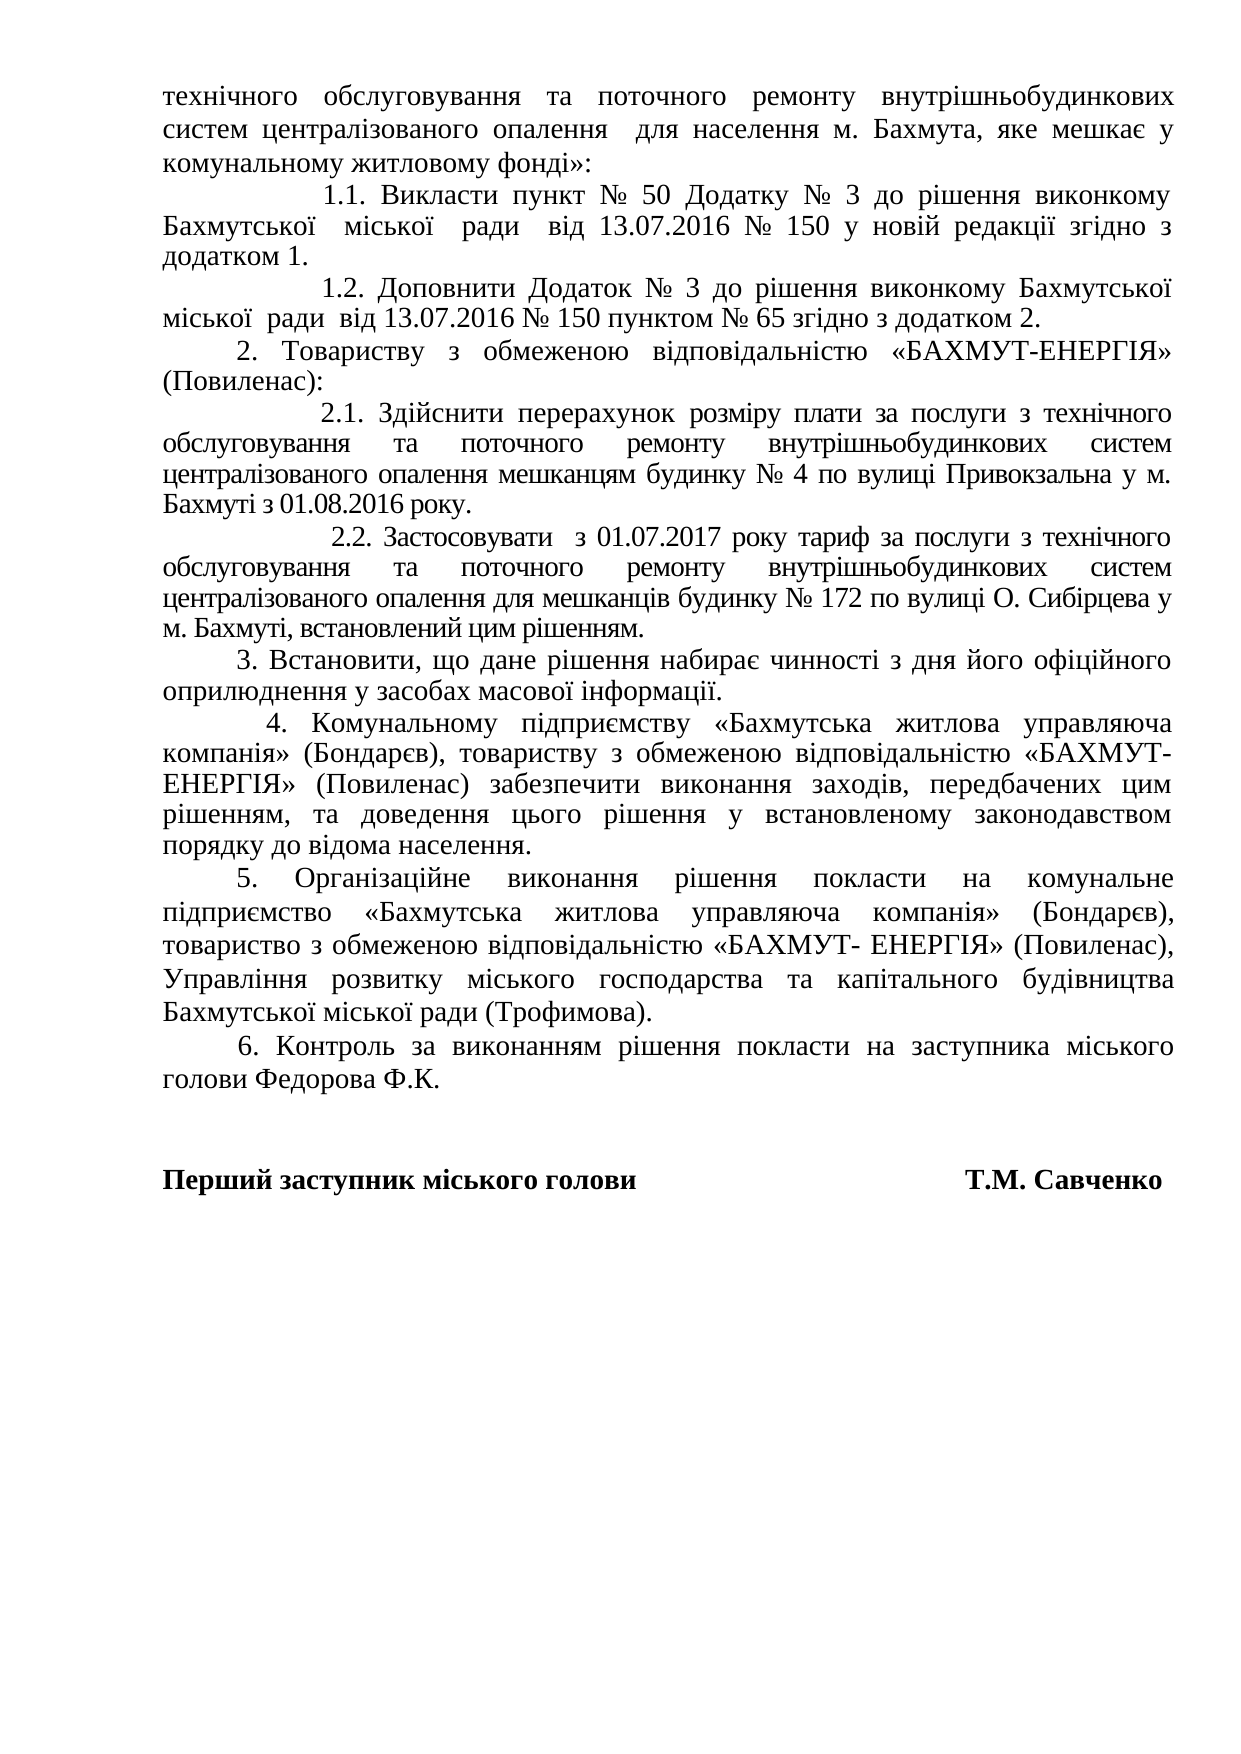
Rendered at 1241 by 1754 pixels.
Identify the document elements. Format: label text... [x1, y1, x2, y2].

text 1.2. Доповнити Додаток № 3 до рішення виконкому Бахмутської міської ради від 13.07.2016 № 150 пунктом № 65 згідно з додатком 2. [162, 273, 1173, 334]
text 4. Комунальному підприємству «Бахмутська житлова управляюча компанія» (Бондарєв), товариству з обмеженою відповідальністю «БАХМУТ-ЕНЕРГІЯ» (Повиленас) забезпечити виконання заходів, передбачених цим рішенням, та доведення цього рішення у встановленому законодавством порядку до відома населення. [162, 708, 1173, 860]
text 2. Товариству з обмеженою відповідальністю «БАХМУТ-ЕНЕРГІЯ» (Повиленас): [162, 336, 1173, 397]
text технічного обслуговування та поточного ремонту внутрішньобудинкових систем централізованого опалення для населення м. Бахмута, яке мешкає у комунальному житловому фонді»: [162, 78, 1175, 178]
text 2.2. Застосовувати з 01.07.2017 року тариф за послуги з технічного обслуговування та поточного ремонту внутрішньобудинкових систем централізованого опалення для мешканців будинку № 172 по вулиці О. Сибірцева у м. Бахмуті, встановлений цим рішенням. [162, 522, 1173, 644]
text 6. Контроль за виконанням рішення покласти на заступника міського голови Федорова Ф.К. [162, 1028, 1175, 1095]
text 1.1. Викласти пункт № 50 Додатку № 3 до рішення виконкому Бахмутської міської ради від 13.07.2016 № 150 у новій редакції згідно з додатком 1. [162, 180, 1173, 272]
text 2.1. Здійснити перерахунок розміру плати за послуги з технічного обслуговування та поточного ремонту внутрішньобудинкових систем централізованого опалення мешканцям будинку № 4 по вулиці Привокзальна у м. Бахмуті з 01.08.2016 року. [162, 398, 1173, 520]
text 3. Встановити, що дане рішення набирає чинності з дня його офіційного оприлюднення у засобах масової інформації. [162, 645, 1173, 706]
subtitle Перший заступник міського голови Т.М. Савченко [162, 1162, 1175, 1196]
text 5. Організаційне виконання рішення покласти на комунальне підприємство «Бахмутська житлова управляюча компанія» (Бондарєв), товариство з обмеженою відповідальністю «БАХМУТ- ЕНЕРГІЯ» (Повиленас), Управління розвитку міського господарства та капітального будівництва Бахмутської міської ради (Трофимова). [162, 860, 1175, 1028]
